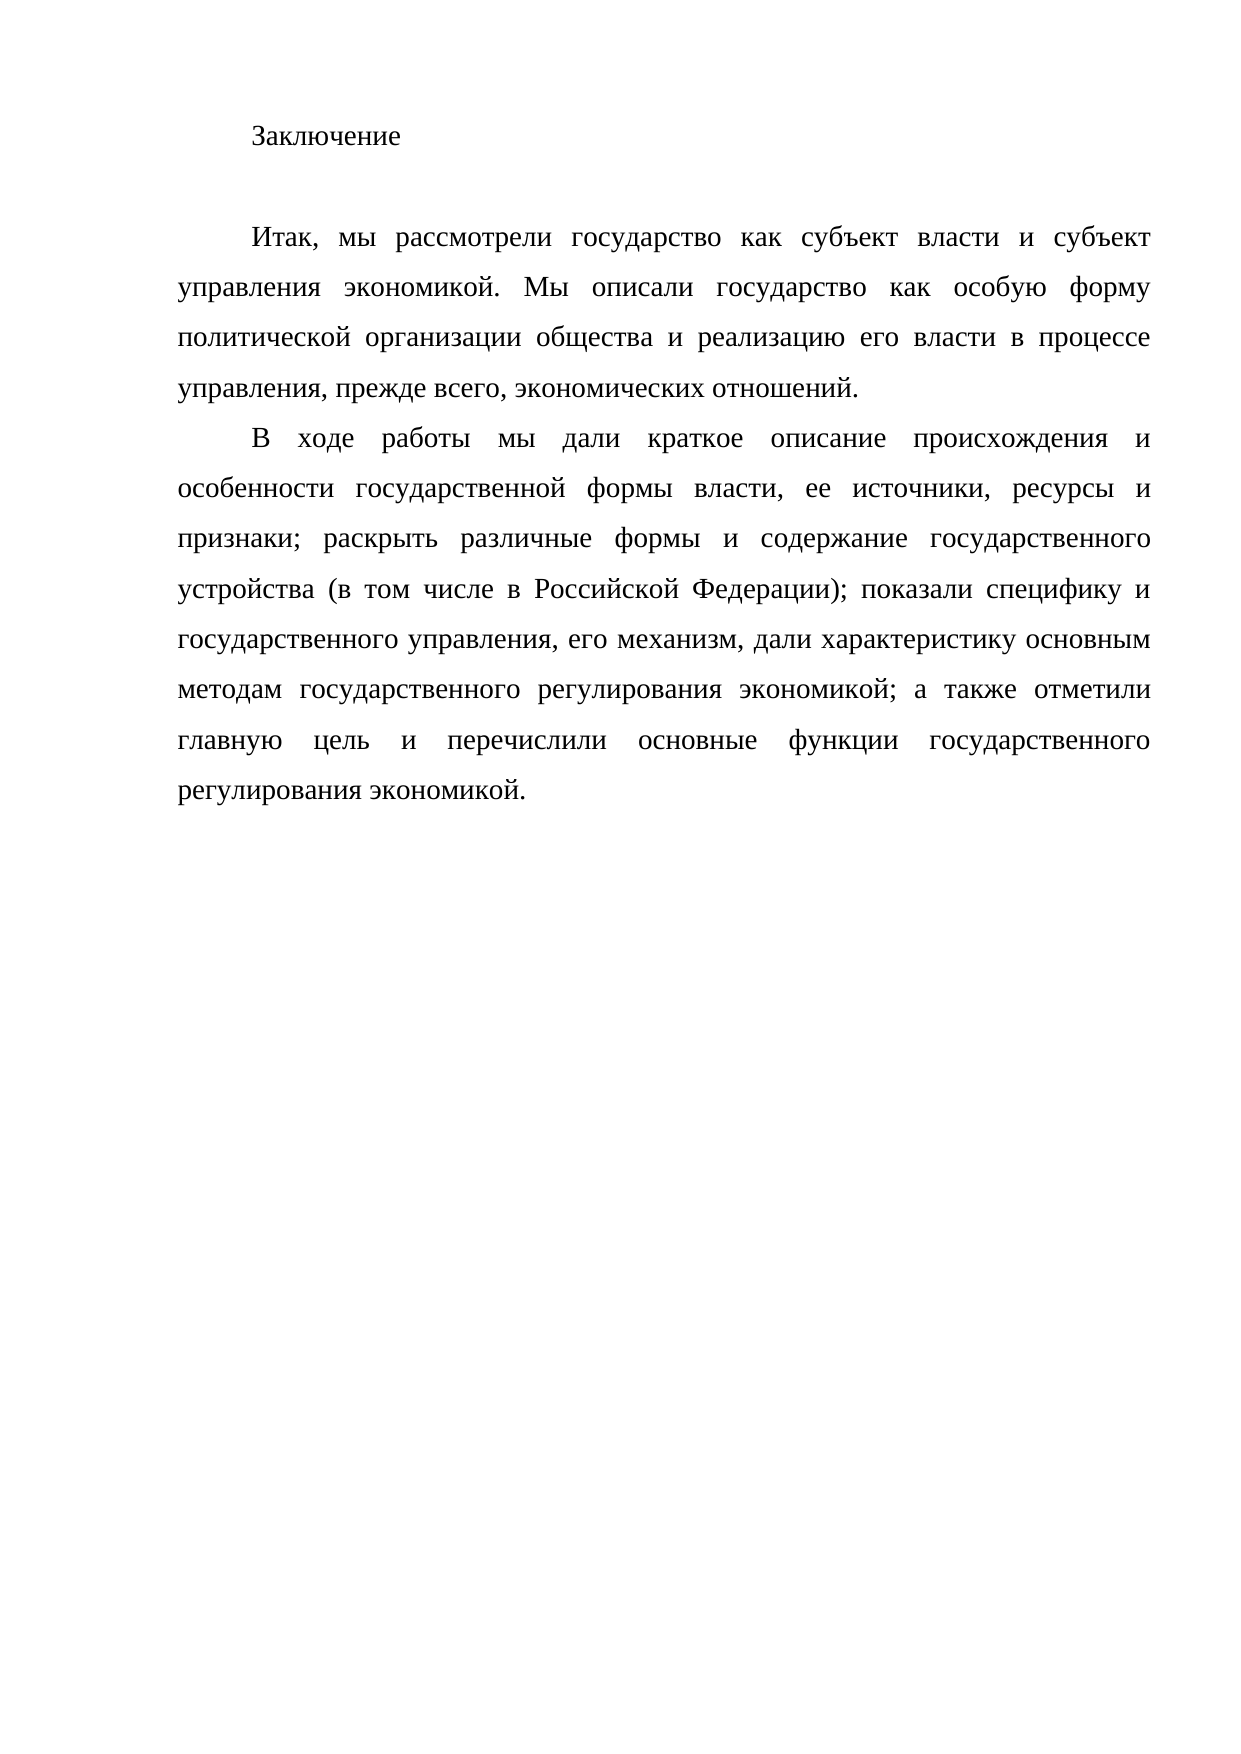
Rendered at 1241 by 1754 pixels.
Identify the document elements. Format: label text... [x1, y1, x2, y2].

text В ходе работы мы дали краткое описание происхождения и особенности государственной формы власти, ее источники, ресурсы и признаки; раскрыть различные формы и содержание государственного устройства (в том числе в Российской Федерации); показали специфику и государственного управления, его механизм, дали характеристику основным методам государственного регулирования экономикой; а также отметили главную цель и перечислили основные функции государственного регулирования экономикой. [177, 420, 1152, 806]
text Итак, мы рассмотрели государство как субъект власти и субъект управления экономикой. Мы описали государство как особую форму политической организации общества и реализацию его власти в процессе управления, прежде всего, экономических отношений. [177, 219, 1152, 403]
text Заключение [177, 118, 1152, 152]
